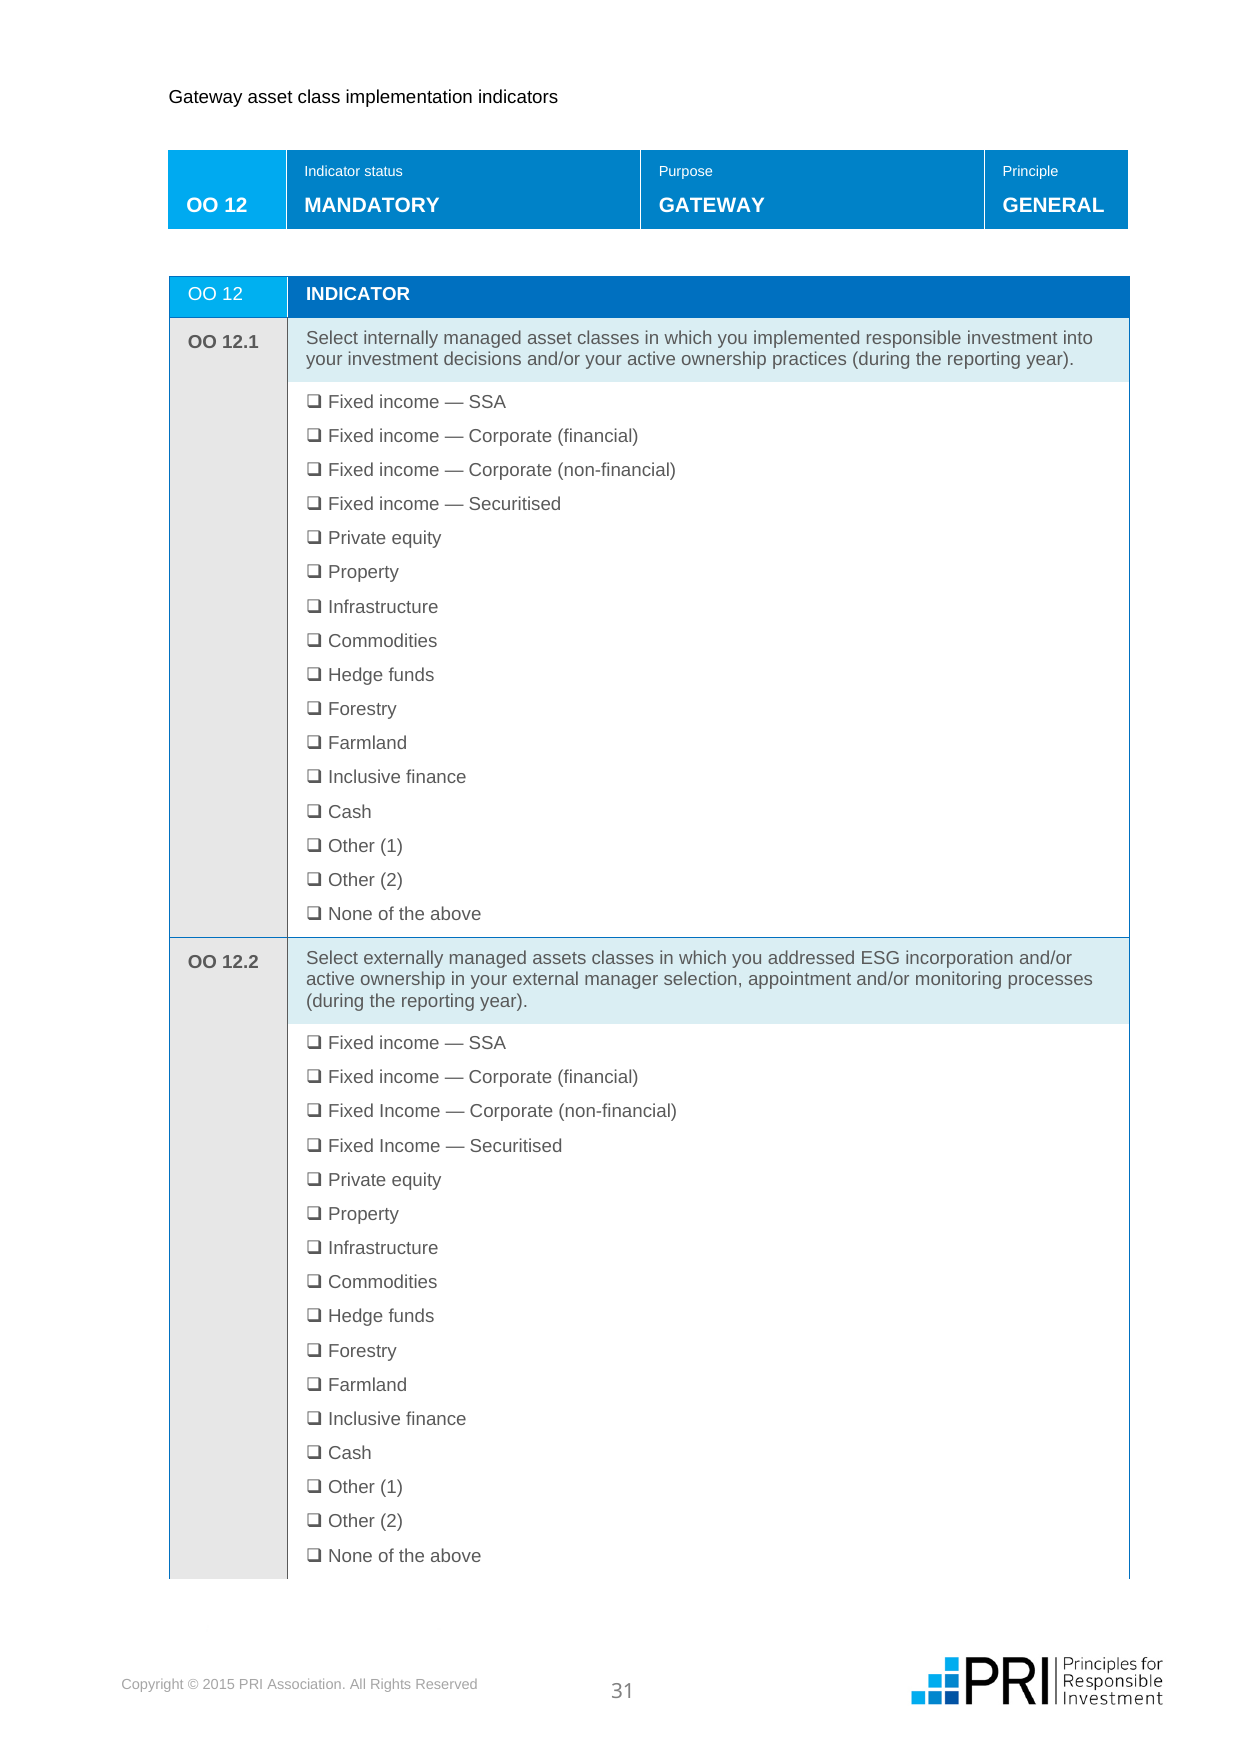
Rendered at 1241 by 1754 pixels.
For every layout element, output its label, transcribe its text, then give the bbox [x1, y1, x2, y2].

table_header Principle [985, 150, 1128, 186]
table_cell OO 12.2 [170, 938, 287, 1024]
table_cell GATEWAY [641, 186, 984, 229]
picture [0, 1561, 1241, 1754]
table_cell OO 12 [168, 186, 286, 229]
table_cell OO 12.1 [170, 318, 287, 382]
table_cell Select internally managed asset classes in which you implemented responsible investment into your investment decisions and/or your active ownership practices (during the reporting year). [288, 318, 1129, 382]
table_cell GENERAL [985, 186, 1128, 229]
table_header OO 12 [170, 277, 287, 317]
table_cell MANDATORY [287, 186, 640, 229]
table_header [168, 150, 286, 186]
table_cell Fixed income — SSA Fixed income — Corporate (financial) Fixed income — Corporate (non-financial) Fixed income — Securitised Private equity Property Infrastructure Commodities Hedge funds Forestry Farmland Inclusive finance Cash Other (1) Other (2) None of the above [288, 382, 1129, 937]
table_header INDICATOR [288, 277, 1129, 317]
table_header Purpose [641, 150, 984, 186]
table_header Indicator status [287, 150, 640, 186]
table_cell [170, 1024, 287, 1579]
table_cell [170, 382, 287, 937]
table_cell Fixed income — SSA Fixed income — Corporate (financial) Fixed Income — Corporate (non-financial) Fixed Income — Securitised Private equity Property Infrastructure Commodities Hedge funds Forestry Farmland Inclusive finance Cash Other (1) Other (2) None of the above [288, 1024, 1129, 1579]
table_cell Select externally managed assets classes in which you addressed ESG incorporation and/or active ownership in your external manager selection, appointment and/or monitoring processes (during the reporting year). [288, 938, 1129, 1024]
